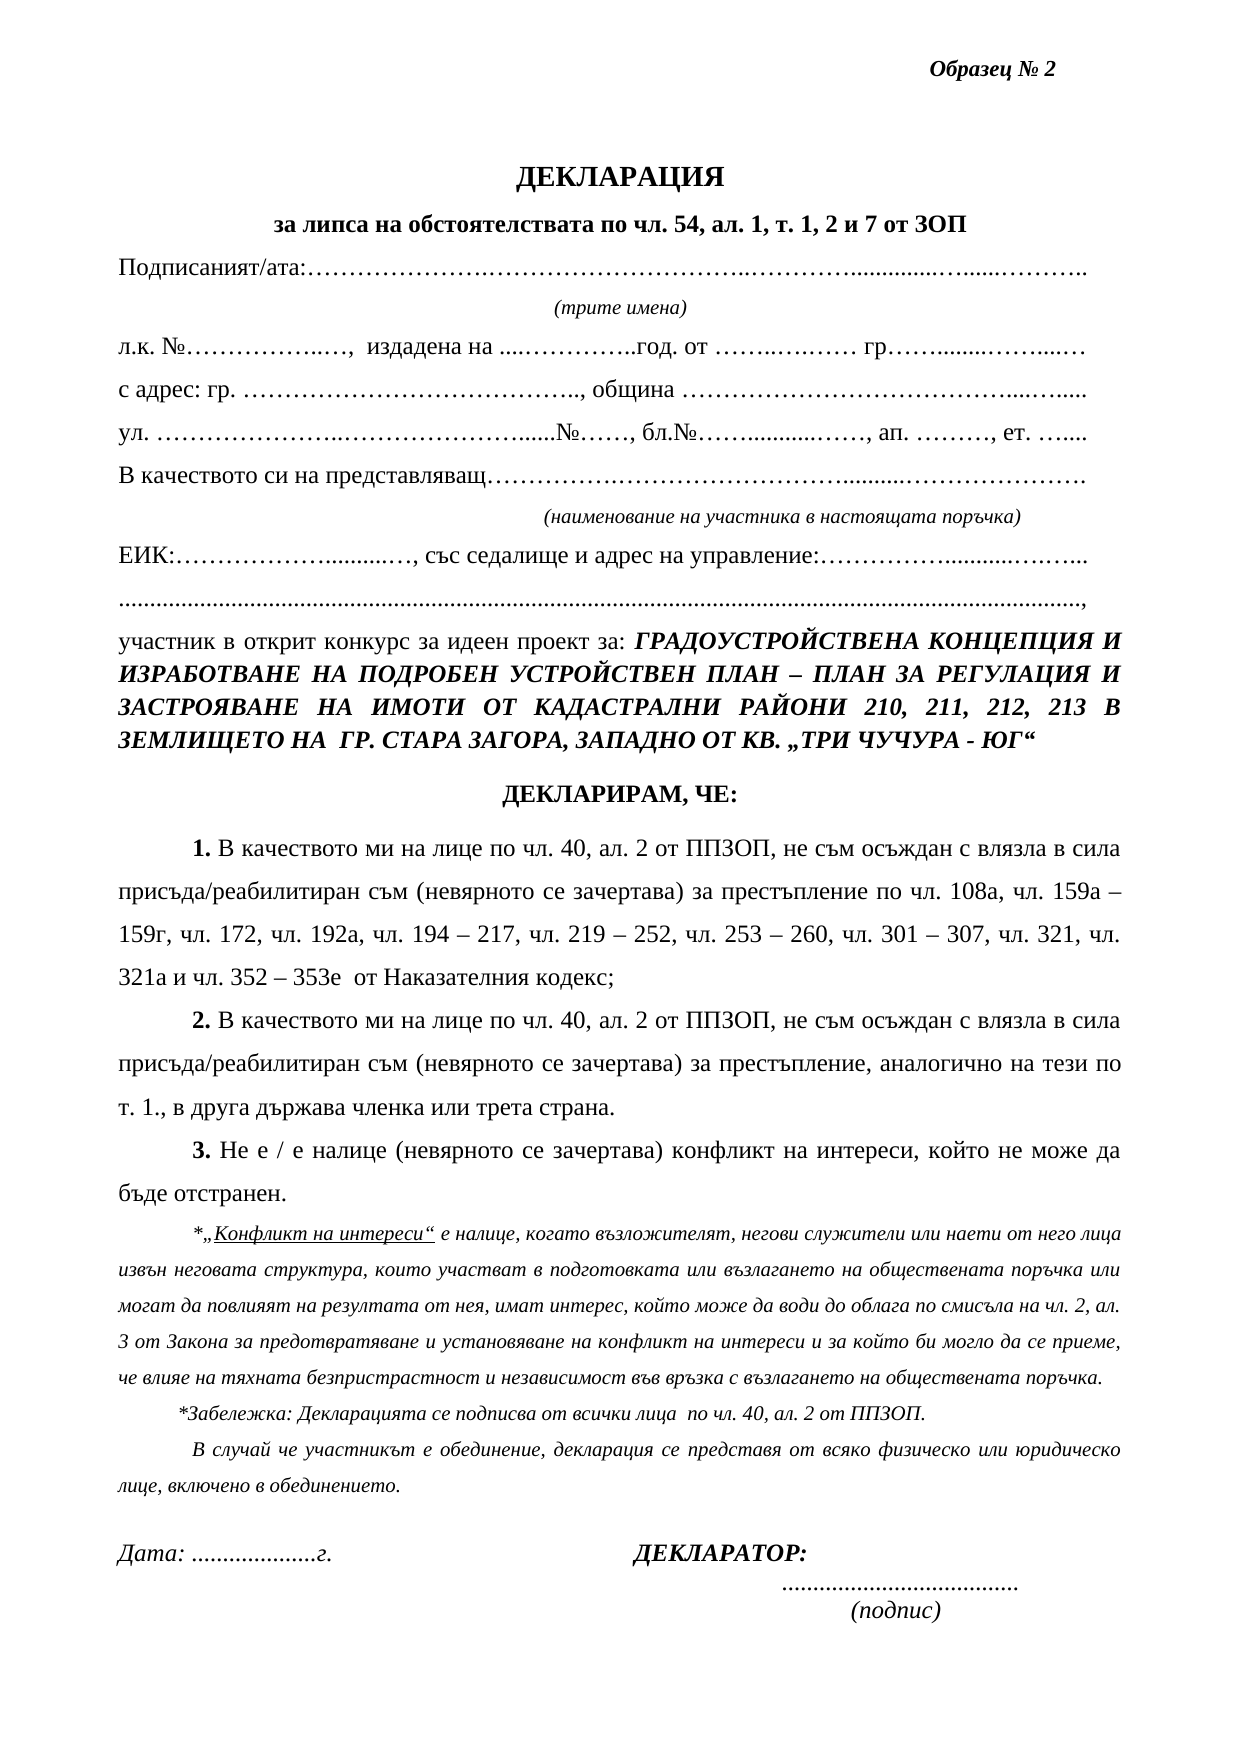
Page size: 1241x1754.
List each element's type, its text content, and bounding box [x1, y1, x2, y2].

text ДЕКЛАРИРАМ, ЧЕ: [118, 779, 1122, 808]
text *Забележка: Декларацията се подписва от всички лица по чл. 40, ал. 2 от ППЗОП. [118, 1401, 1123, 1425]
text 2. В качеството ми на лице по чл. 40, ал. 2 от ППЗОП, не съм осъждан с влязла в сила присъда/реабилитиран съм (невярното се зачертава) за престъпление, аналогично на тези по т. 1., в друга държава членка или трета страна. [118, 1005, 1122, 1120]
text (трите имена) [118, 295, 1123, 319]
text участник в открит конкурс за идеен проект за: ГРАДОУСТРОЙСТВЕНА КОНЦЕПЦИЯ И ИЗРАБОТВАНЕ НА ПОДРОБЕН УСТРОЙСТВЕН ПЛАН – ПЛАН ЗА РЕГУЛАЦИЯ И ЗАСТРОЯВАНЕ НА ИМОТИ ОТ КАДАСТРАЛНИ РАЙОНИ 210, 211, 212, 213 В ЗЕМЛИЩЕТО НА ГР. СТАРА ЗАГОРА, ЗАПАДНО ОТ КВ. „ТРИ ЧУЧУРА - ЮГ“ [118, 626, 1122, 754]
text л.к. №……………..…, издадена на ....…………..год. от ……..….…… гр……........……....… [118, 331, 1123, 360]
text ...................................... [118, 1567, 1122, 1596]
text (наименование на участника в настоящата поръчка) [192, 504, 1122, 528]
text .........................................................................................................................................................., [118, 583, 1122, 612]
text Дата: ....................г. ДЕКЛАРАТОР: [118, 1538, 1122, 1567]
text ул. …………………..…………………......№……, бл.№……...........……, ап. ………, ет. ….... [118, 417, 1123, 446]
text В качеството си на представляващ…………….………………………..........…………………. [118, 461, 1122, 489]
text ЕИК:………………..........…, със седалище и адрес на управление:……………...........….…... [118, 540, 1122, 568]
text Подписаният/ата:………………….…………………………..…………..............…......……….. [118, 252, 1123, 281]
text 1. В качеството ми на лице по чл. 40, ал. 2 от ППЗОП, не съм осъждан с влязла в сила присъда/реабилитиран съм (невярното се зачертава) за престъпление по чл. 108а, чл. 159а – 159г, чл. 172, чл. 192а, чл. 194 – 217, чл. 219 – 252, чл. 253 – 260, чл. 301 – 307, чл. 321, чл. 321а и чл. 352 – 353е от Наказателния кодекс; [118, 833, 1122, 991]
text с адрес: гр. ………………………………….., община …………………………………....…..... [118, 374, 1123, 403]
text В случай че участникът е обединение, декларация се представя от всяко физическо или юридическо лице, включено в обединението. [118, 1437, 1122, 1497]
text *„Конфликт на интереси“ е налице, когато възложителят, негови служители или наети от него лица извън неговата структура, които участват в подготовката или възлагането на обществената поръчка или могат да повлияят на резултата от нея, имат интерес, който може да води до облага по смисъла на чл. 2, ал. 3 от Закона за предотвратяване и установяване на конфликт на интереси и за който би могло да се приеме, че влияе на тяхната безпристрастност и независимост във връзка с възлагането на обществената поръчка. [118, 1221, 1122, 1389]
text (подпис) [118, 1596, 1122, 1624]
text ДЕКЛАРАЦИЯ [118, 159, 1122, 192]
text за липса на обстоятелствата по чл. 54, ал. 1, т. 1, 2 и 7 от ЗОП [118, 209, 1122, 238]
text 3. Не е / е налице (невярното се зачертава) конфликт на интереси, който не може да бъде отстранен. [118, 1135, 1122, 1207]
